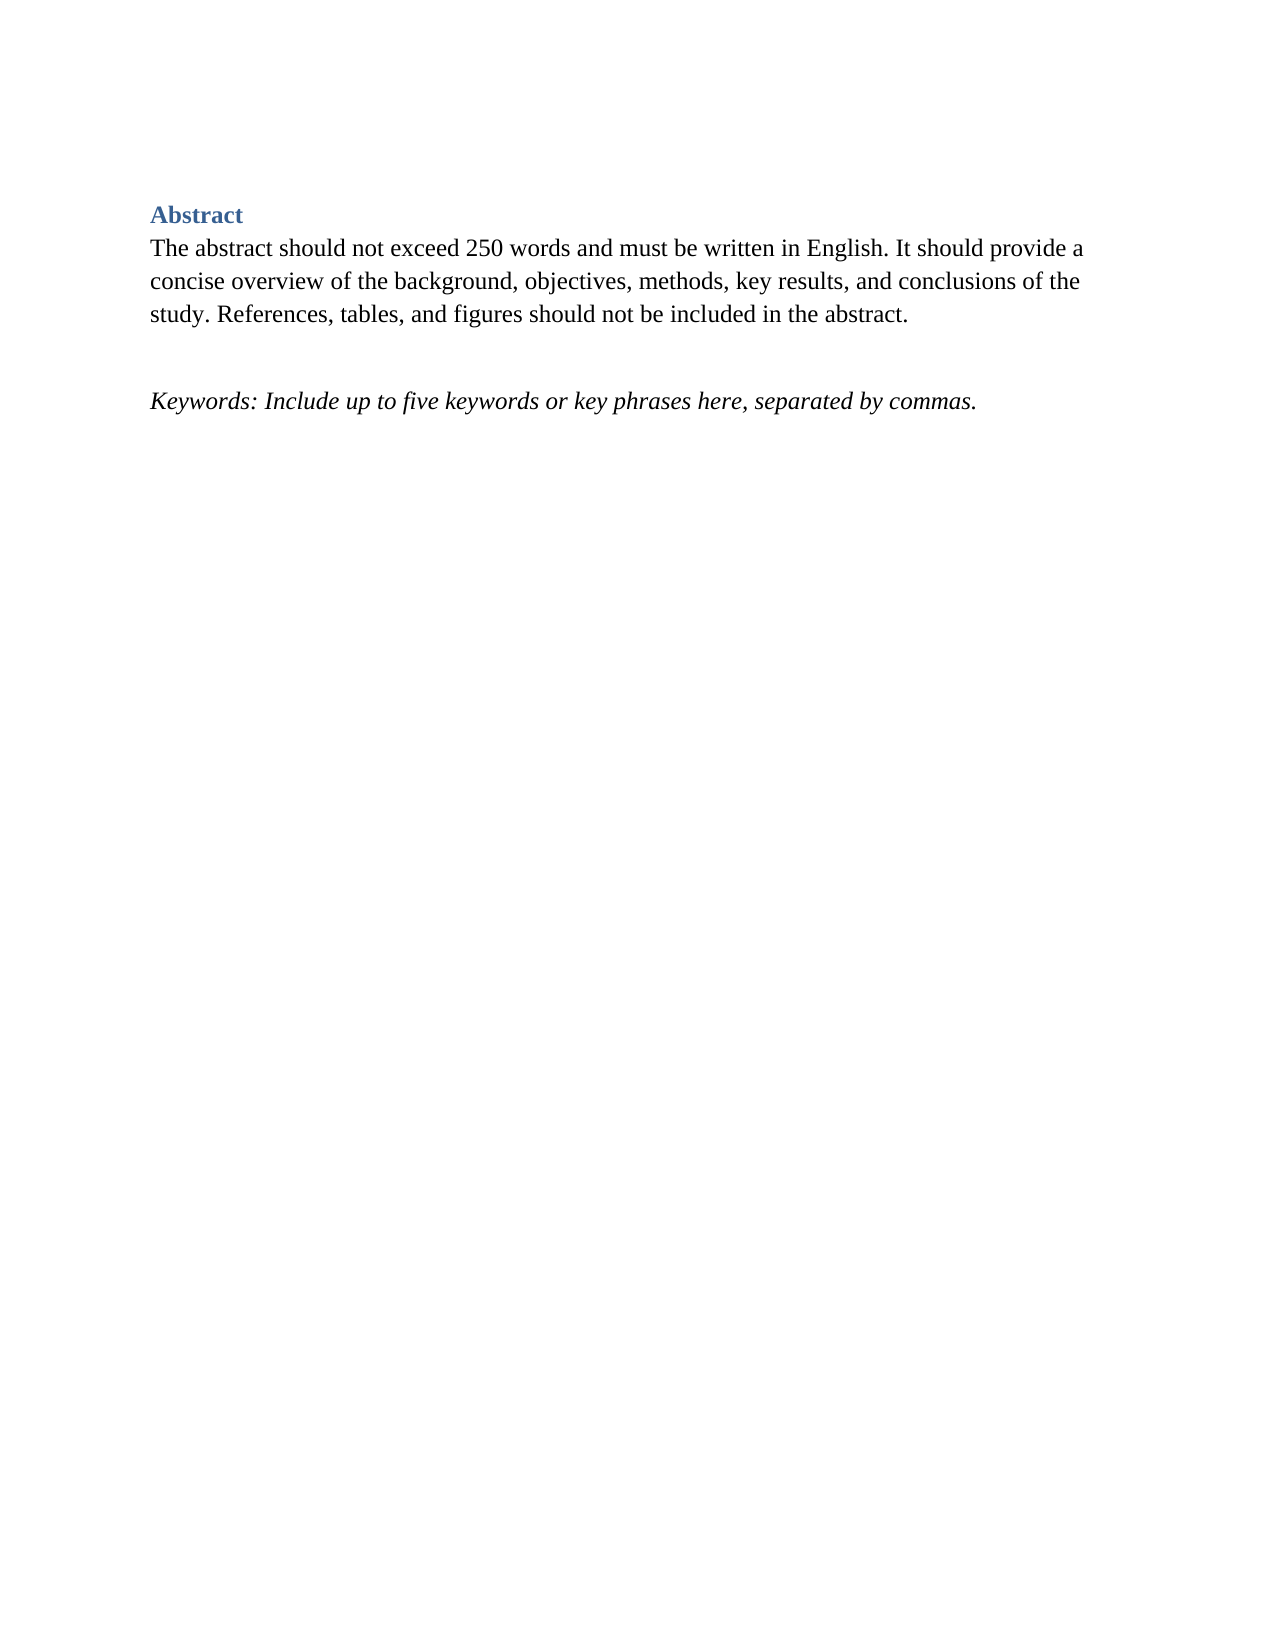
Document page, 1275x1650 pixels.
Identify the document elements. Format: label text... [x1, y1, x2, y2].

subtitle Abstract [150, 200, 1125, 229]
text The abstract should not exceed 250 words and must be written in English. It should provide a concise overview of the background, objectives, methods, key results, and conclusions of the study. References, tables, and figures should not be included in the abstract. [150, 233, 1125, 328]
text Keywords: Include up to five keywords or key phrases here, separated by commas. [150, 353, 1125, 415]
